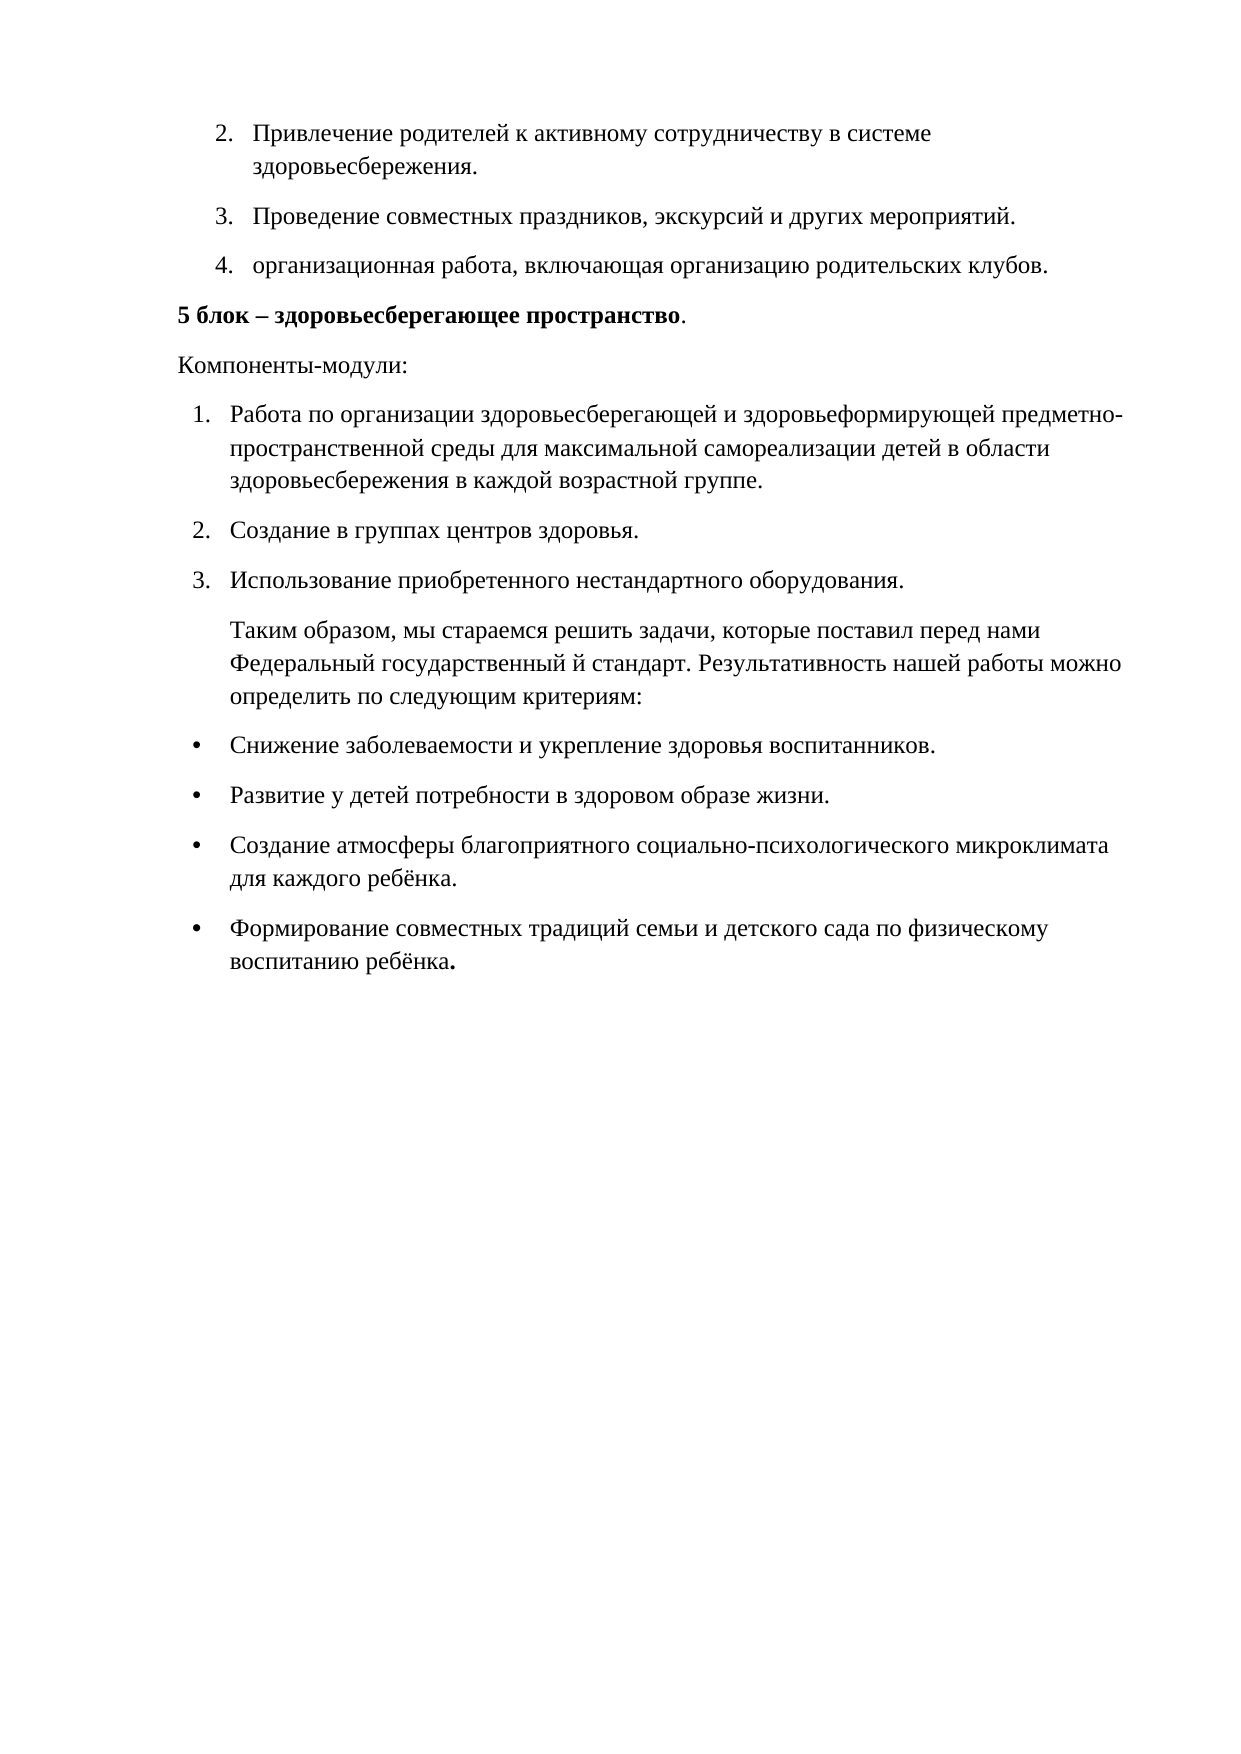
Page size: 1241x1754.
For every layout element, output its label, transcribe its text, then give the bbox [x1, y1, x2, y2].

list Создание в группах центров здоровья. [192, 515, 1152, 544]
list Работа по организации здоровьесберегающей и здоровьеформирующей предметно-пространственной среды для максимальной самореализации детей в области здоровьесбережения в каждой возрастной группе. [192, 399, 1152, 494]
list Использование приобретенного нестандартного оборудования. [192, 565, 1152, 594]
text Компоненты-модули: [177, 350, 1152, 379]
list Формирование совместных традиций семьи и детского сада по физическому воспитанию ребёнка. [192, 913, 1152, 975]
list Создание атмосферы благоприятного социально-психологического микроклимата для каждого ребёнка. [192, 830, 1152, 892]
list Привлечение родителей к активному сотрудничеству в системе здоровьесбережения. [215, 118, 1152, 180]
text Таким образом, мы стараемся решить задачи, которые поставил перед нами Федеральный государственный й стандарт. Результативность нашей работы можно определить по следующим критериям: [229, 615, 1152, 709]
list Проведение совместных праздников, экскурсий и других мероприятий. [215, 201, 1152, 229]
list Снижение заболеваемости и укрепление здоровья воспитанников. [192, 730, 1152, 759]
list организационная работа, включающая организацию родительских клубов. [215, 251, 1152, 279]
list Развитие у детей потребности в здоровом образе жизни. [192, 780, 1152, 809]
text 5 блок – здоровьесберегающее пространство. [177, 300, 1152, 329]
